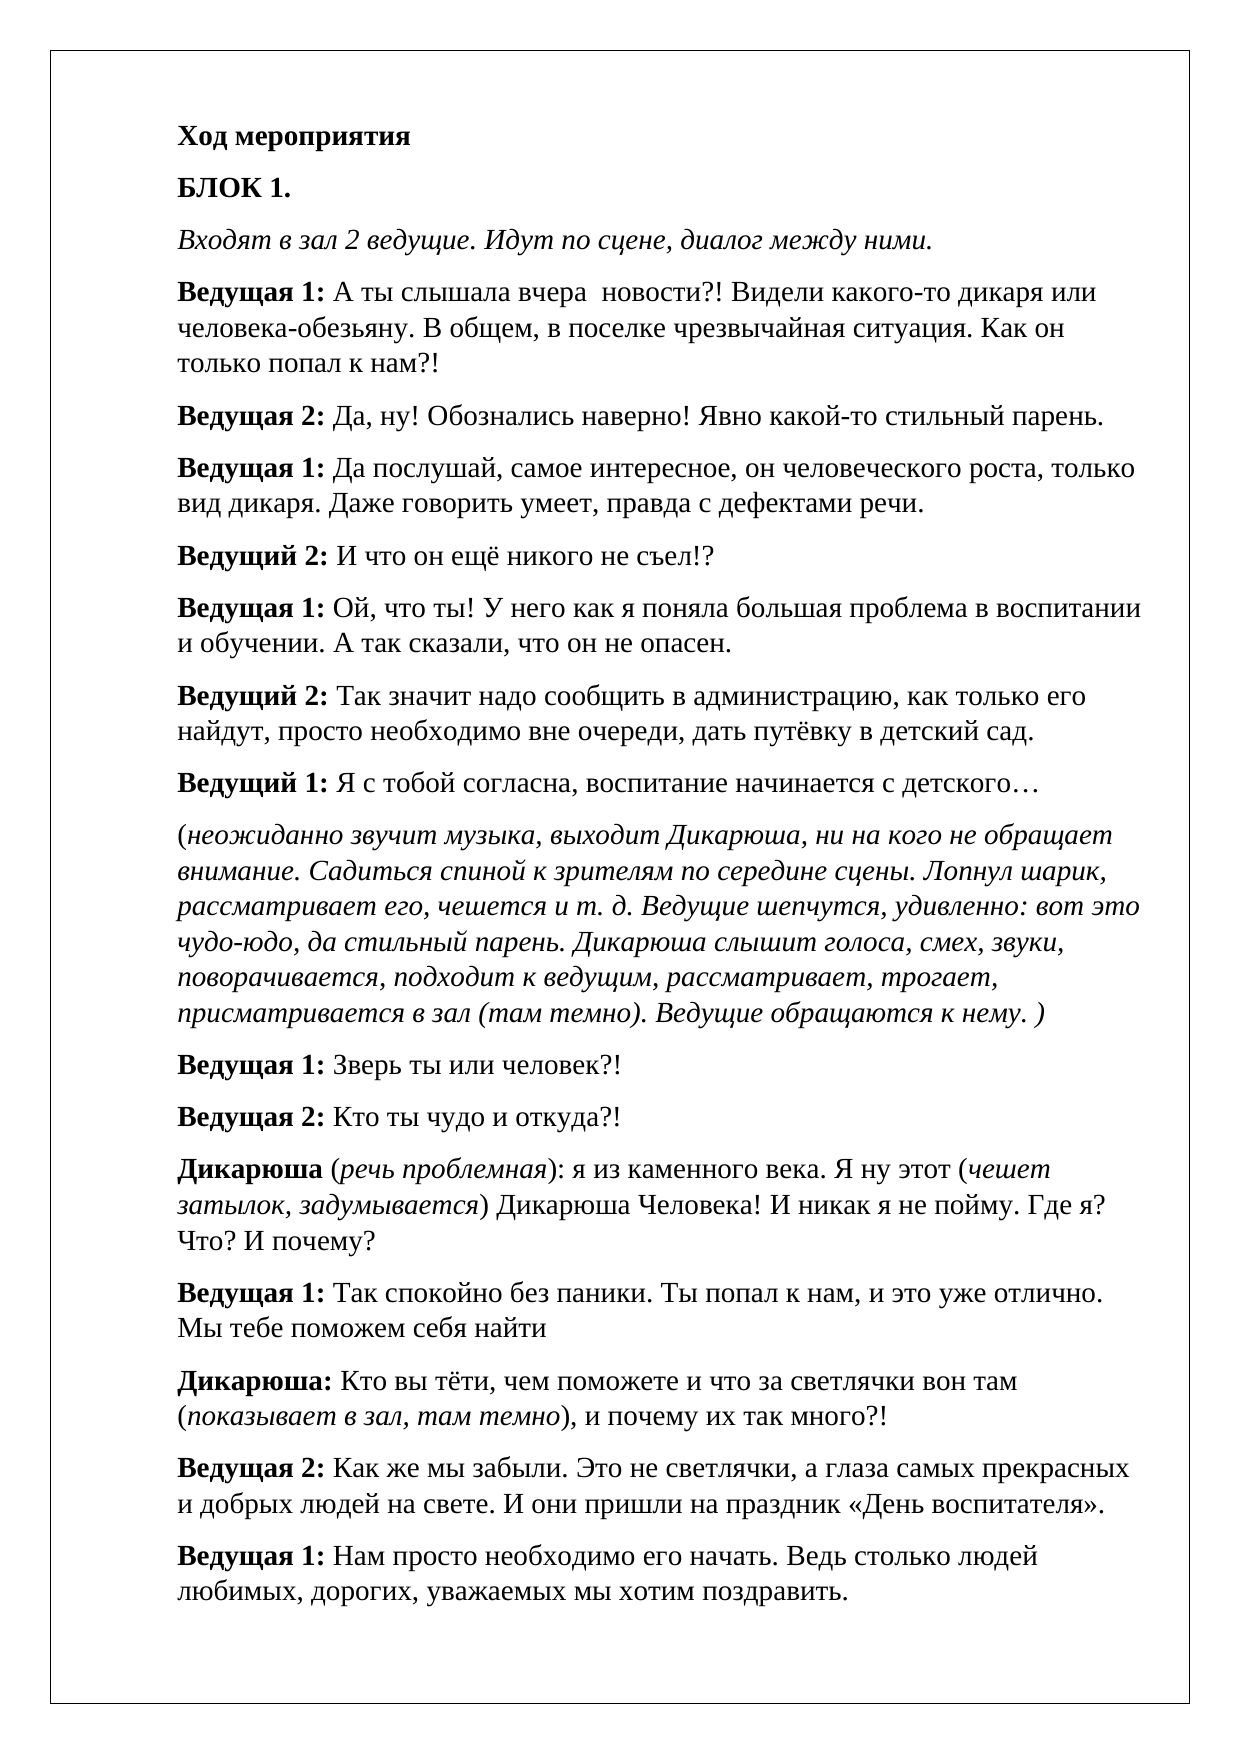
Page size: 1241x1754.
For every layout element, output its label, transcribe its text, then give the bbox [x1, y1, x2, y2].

text Ведущая 1: Так спокойно без паники. Ты попал к нам, и это уже отлично. Мы тебе поможем себя найти [177, 1275, 1152, 1344]
text Ведущая 1: Нам просто необходимо его начать. Ведь столько людей любимых, дорогих, уважаемых мы хотим поздравить. [177, 1538, 1152, 1607]
text Входят в зал 2 ведущие. Идут по сцене, диалог между ними. [177, 222, 1152, 256]
text Ведущая 2: Как же мы забыли. Это не светлячки, а глаза самых прекрасных и добрых людей на свете. И они пришли на праздник «День воспитателя». [177, 1450, 1152, 1519]
text Ведущий 2: И что он ещё никого не съел!? [177, 538, 1152, 571]
text Ведущая 1: Да послушай, самое интересное, он человеческого роста, только вид дикаря. Даже говорить умеет, правда с дефектами речи. [177, 450, 1152, 519]
text Ведущая 2: Кто ты чудо и откуда?! [177, 1099, 1152, 1133]
text Ведущий 1: Я с тобой согласна, воспитание начинается с детского… [177, 765, 1152, 799]
text Ведущая 1: А ты слышала вчера новости?! Видели какого-то дикаря или человека-обезьяну. В общем, в поселке чрезвычайная ситуация. Как он только попал к нам?! [177, 274, 1152, 379]
text Дикарюша (речь проблемная): я из каменного века. Я ну этот (чешет затылок, задумывается) Дикарюша Человека! И никак я не пойму. Где я? Что? И почему? [177, 1152, 1152, 1256]
text Ход мероприятия [177, 118, 1152, 152]
text Ведущая 1: Ой, что ты! У него как я поняла большая проблема в воспитании и обучении. А так сказали, что он не опасен. [177, 590, 1152, 659]
text Дикарюша: Кто вы тёти, чем поможете и что за светлячки вон там (показывает в зал, там темно), и почему их так много?! [177, 1363, 1152, 1432]
text (неожиданно звучит музыка, выходит Дикарюша, ни на кого не обращает внимание. Садиться спиной к зрителям по середине сцены. Лопнул шарик, рассматривает его, чешется и т. д. Ведущие шепчутся, удивленно: вот это чудо-юдо, да стильный парень. Дикарюша слышит голоса, смех, звуки, поворачивается, подходит к ведущим, рассматривает, трогает, присматривается в зал (там темно). Ведущие обращаются к нему. ) [177, 817, 1152, 1029]
text Ведущая 2: Да, ну! Обознались наверно! Явно какой-то стильный парень. [177, 398, 1152, 431]
text БЛОК 1. [177, 170, 1152, 204]
text Ведущая 1: Зверь ты или человек?! [177, 1047, 1152, 1081]
text Ведущий 2: Так значит надо сообщить в администрацию, как только его найдут, просто необходимо вне очереди, дать путёвку в детский сад. [177, 678, 1152, 747]
